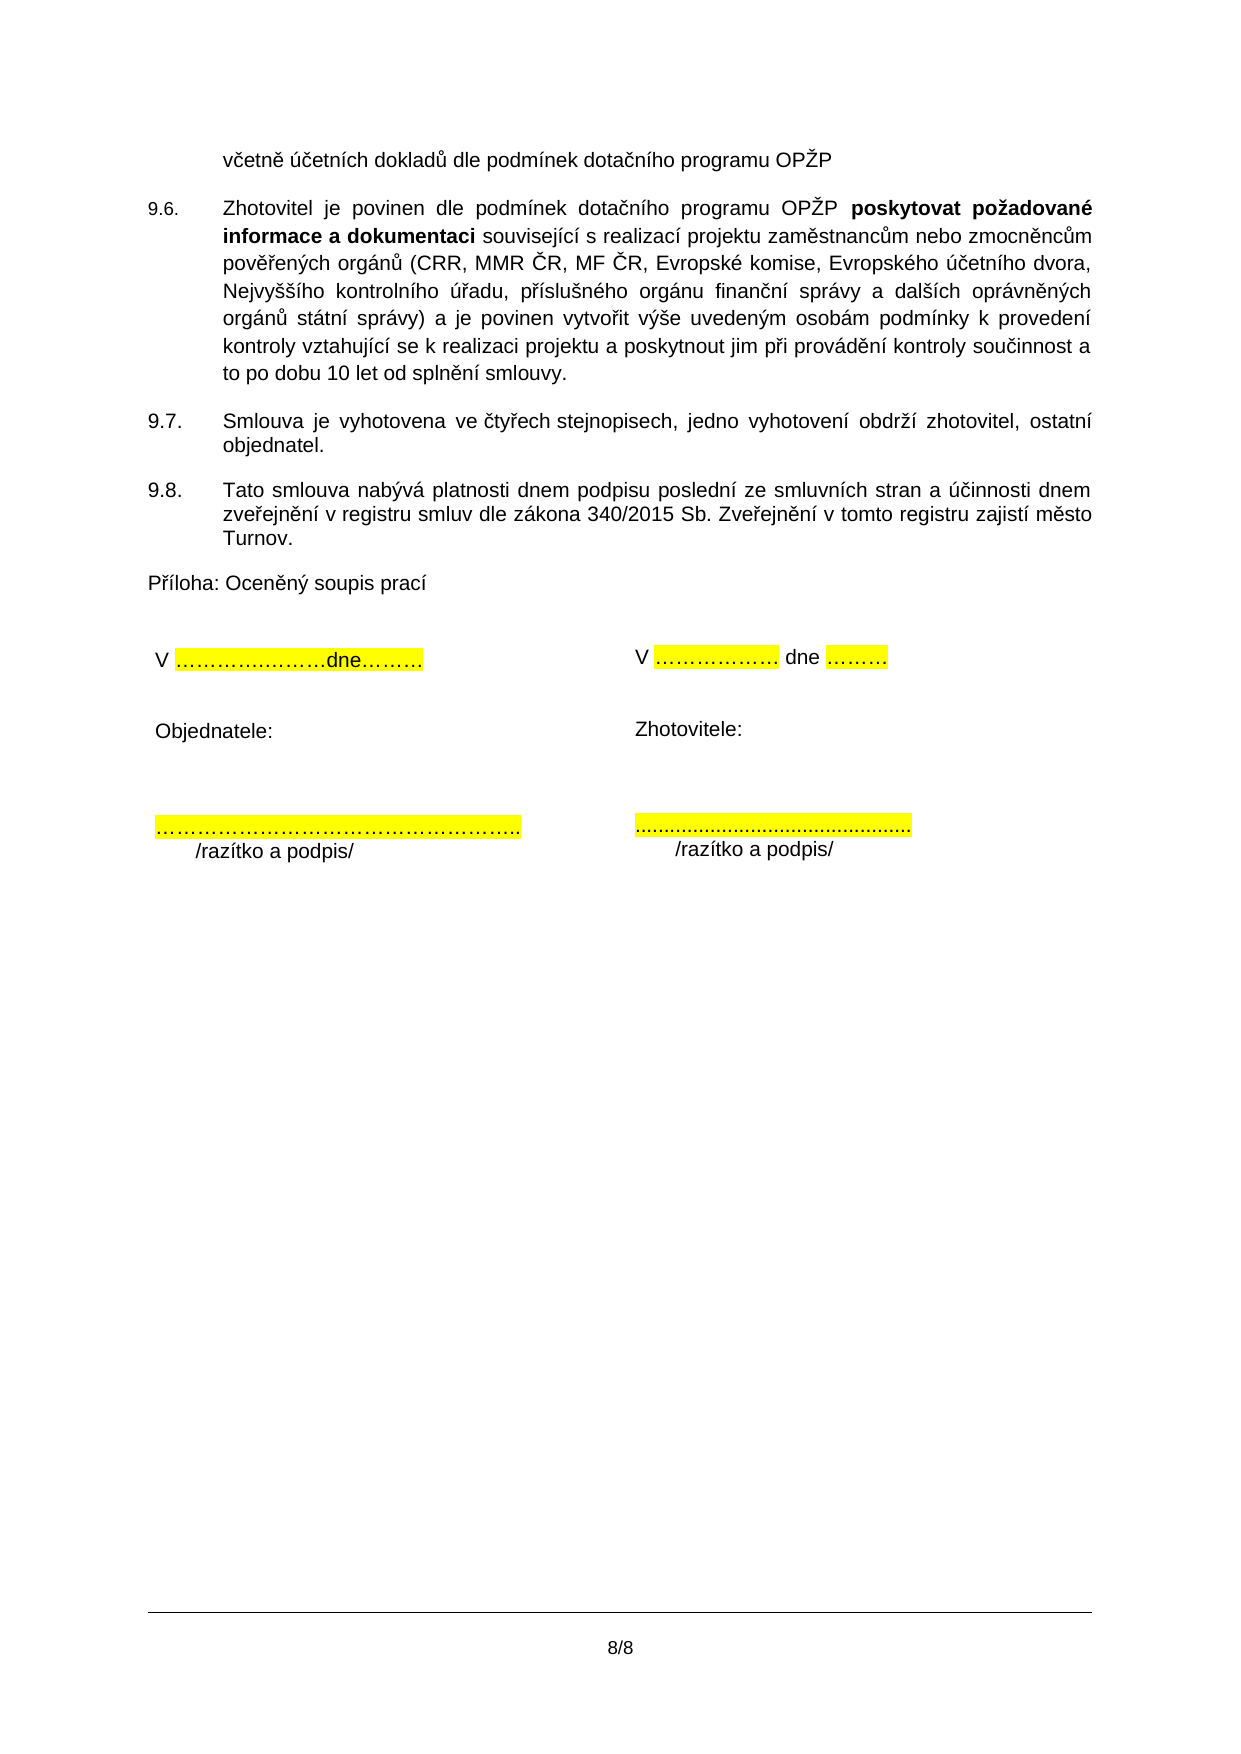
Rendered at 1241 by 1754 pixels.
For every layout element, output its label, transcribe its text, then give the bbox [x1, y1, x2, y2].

list Zhotovitel je povinen dle podmínek dotačního programu OPŽP poskytovat požadované informace a dokumentaci související s realizací projektu zaměstnancům nebo zmocněncům pověřených orgánů (CRR, MMR ČR, MF ČR, Evropské komise, Evropského účetního dvora, Nejvyššího kontrolního úřadu, příslušného orgánu finanční správy a dalších oprávněných orgánů státní správy) a je povinen vytvořit výše uvedeným osobám podmínky k provedení kontroly vztahující se k realizaci projektu a poskytnout jim při provádění kontroly součinnost a to po dobu 10 let od splnění smlouvy. [148, 196, 1092, 385]
table_header V ……………… dne ……… Zhotovitele: ................................................ /razítko a podpis/ [628, 595, 1107, 863]
table_header V ………….………dne……… Objednatele: …………………………………………….. /razítko a podpis/ [148, 595, 627, 863]
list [148, 148, 1092, 172]
list Tato smlouva nabývá platnosti dnem podpisu poslední ze smluvních stran a účinnosti dnem zveřejnění v registru smluv dle zákona 340/2015 Sb. Zveřejnění v tomto registru zajistí město Turnov. [148, 478, 1092, 550]
text Příloha: Oceněný soupis prací [148, 571, 1092, 595]
list Smlouva je vyhotovena ve čtyřech stejnopisech, jedno vyhotovení obdrží zhotovitel, ostatní objednatel. [148, 409, 1092, 457]
